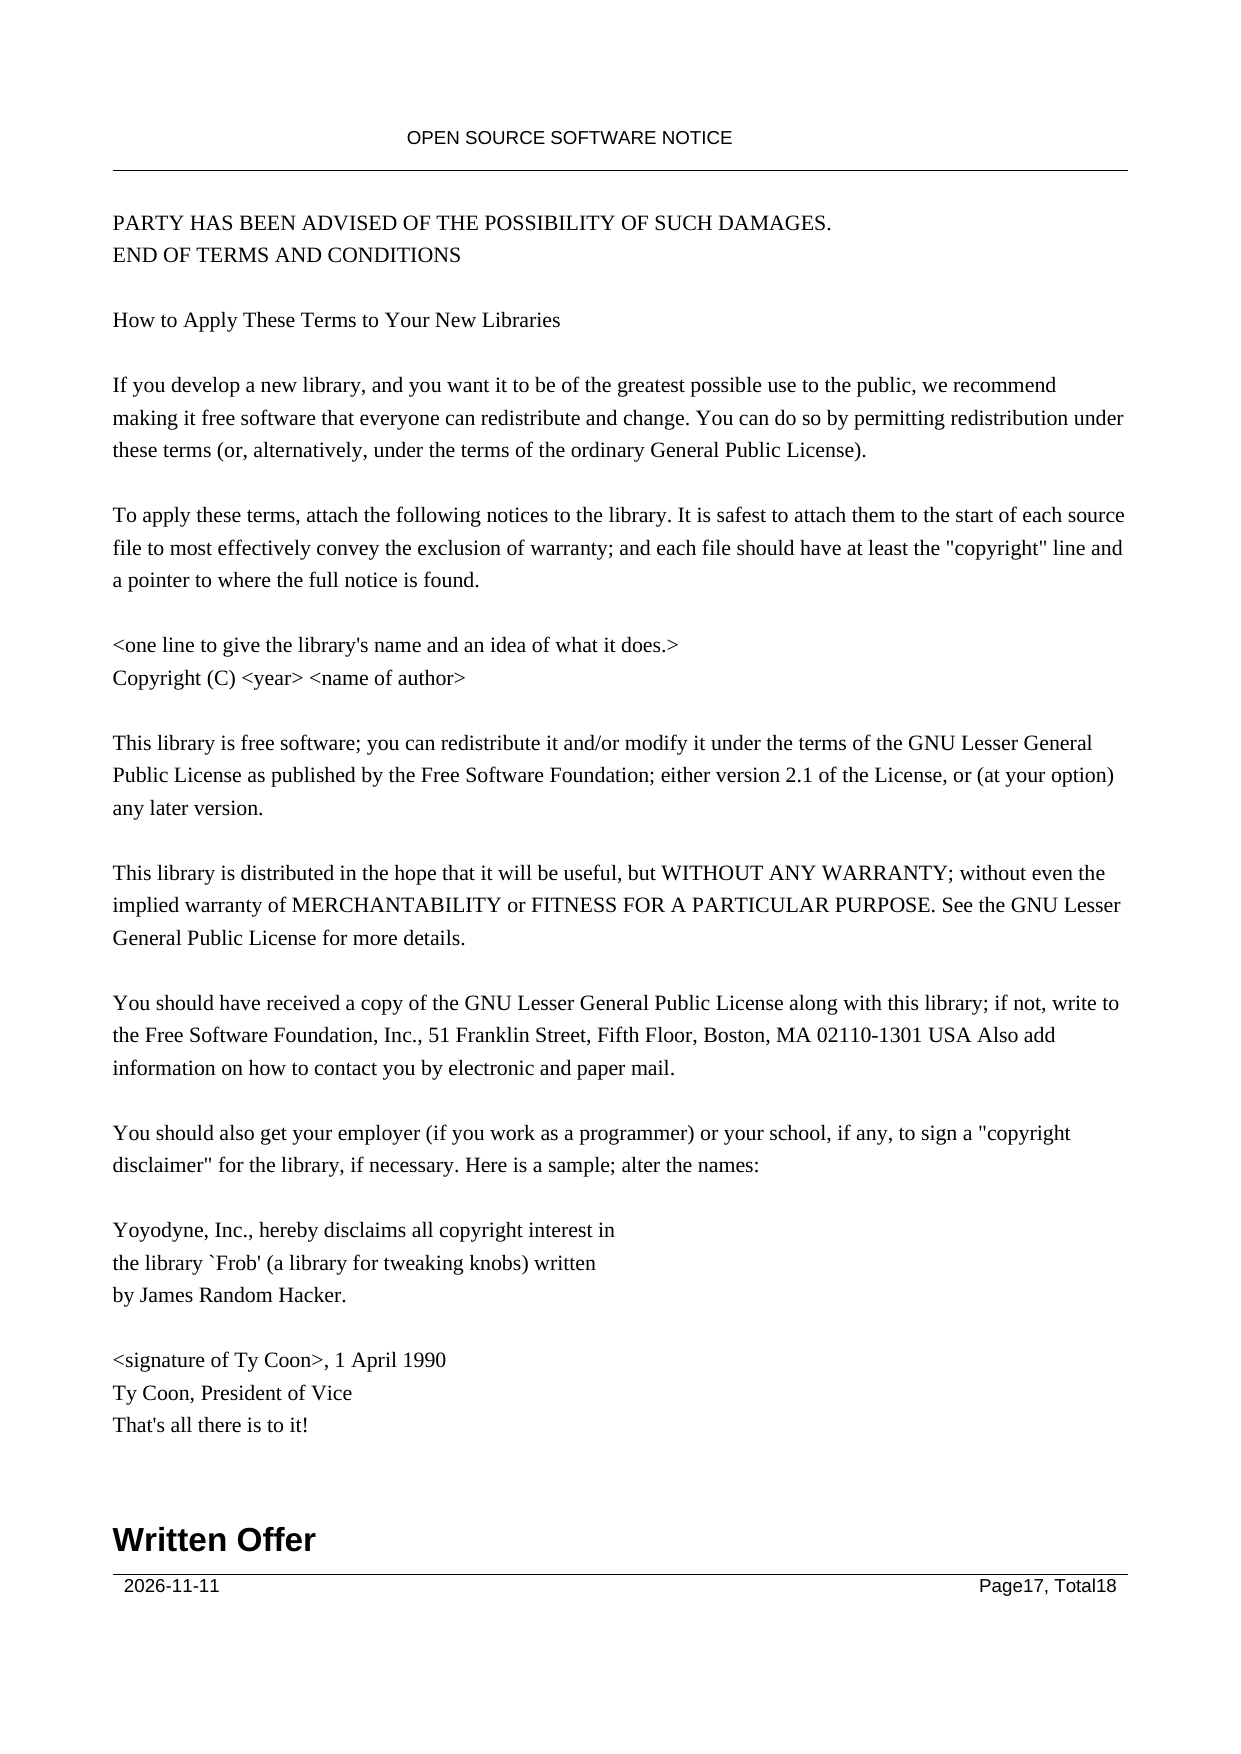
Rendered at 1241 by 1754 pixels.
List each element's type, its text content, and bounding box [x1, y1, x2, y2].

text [112, 206, 1128, 1506]
text Written Offer [112, 1506, 1128, 1571]
